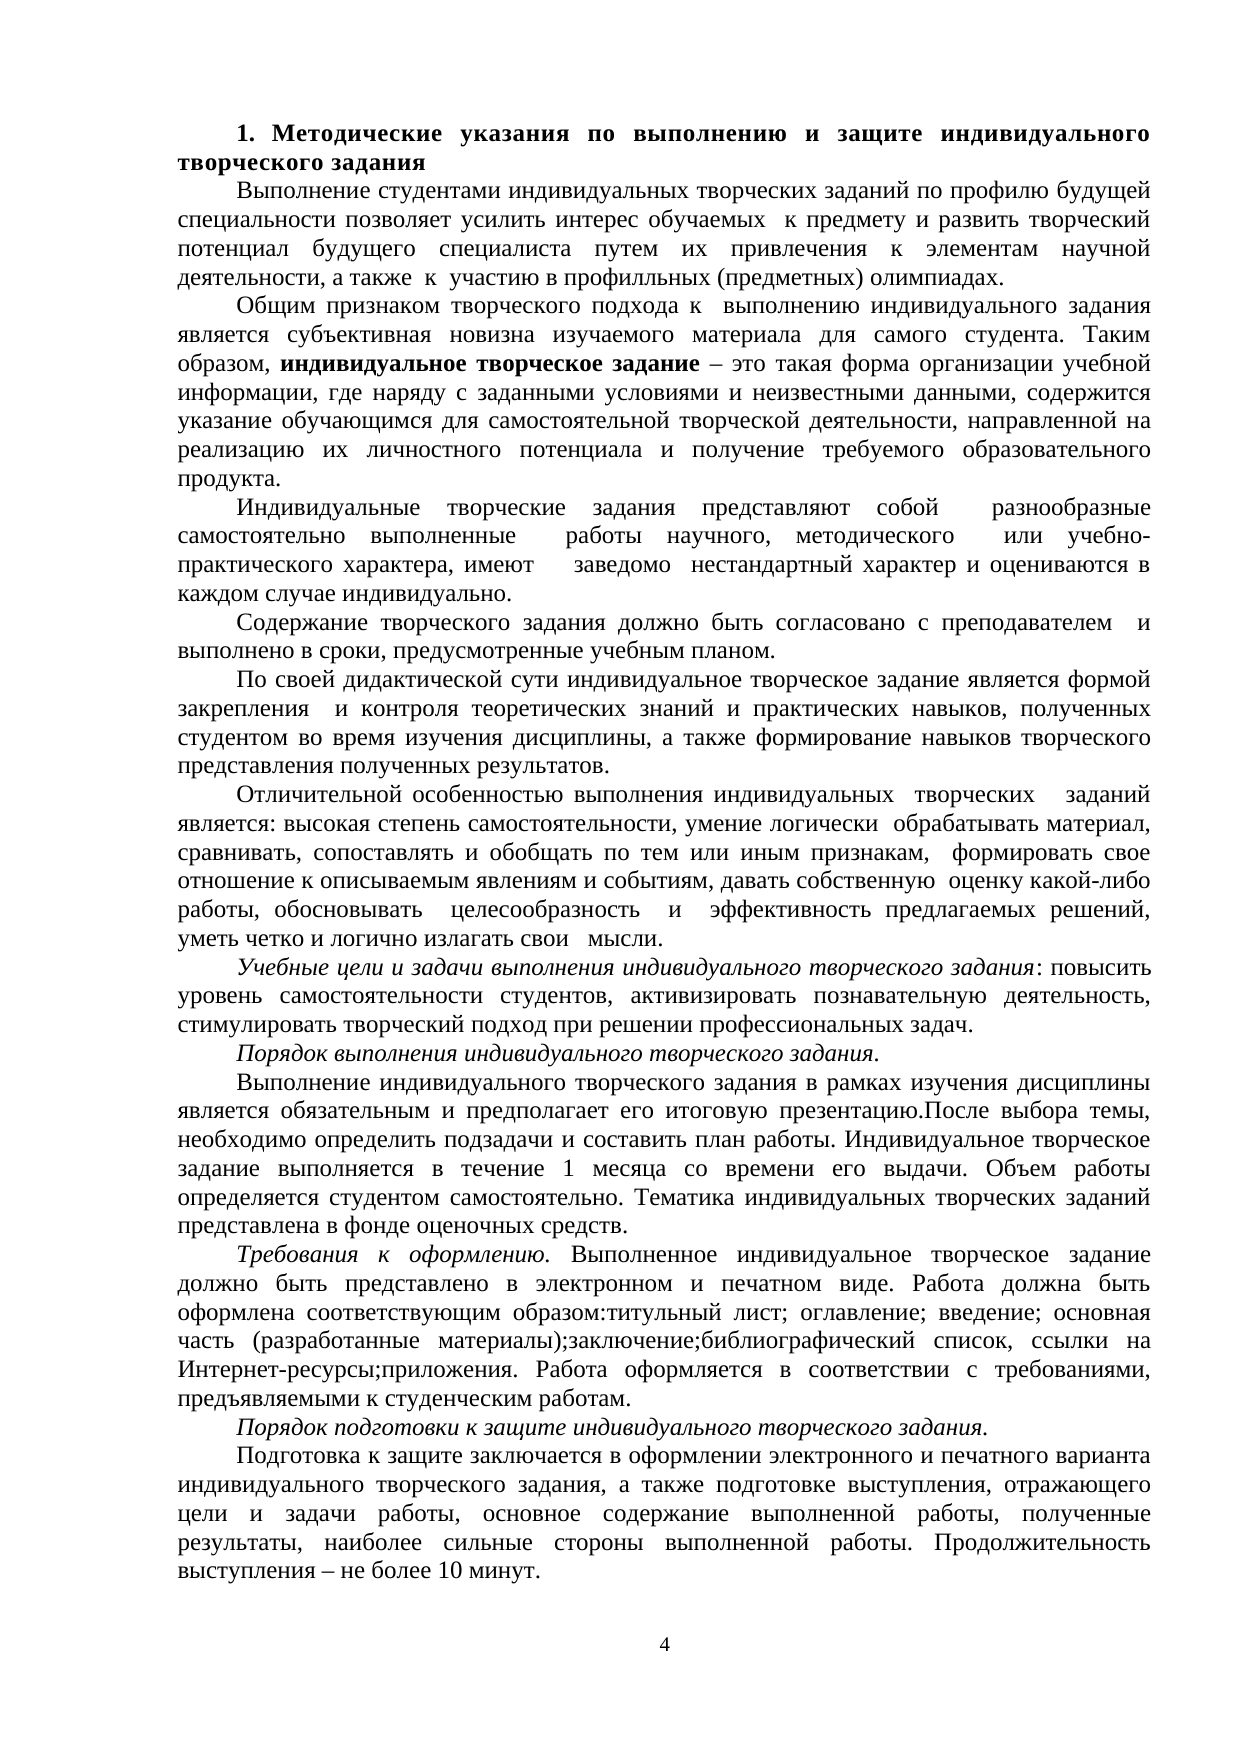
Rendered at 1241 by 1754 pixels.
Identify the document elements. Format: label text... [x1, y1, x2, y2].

text Учебные цели и задачи выполнения индивидуального творческого задания: повысить уровень самостоятельности студентов, активизировать познавательную деятельность, стимулировать творческий подход при решении профессиональных задач. [177, 952, 1152, 1038]
text Подготовка к защите заключается в оформлении электронного и печатного варианта индивидуального творческого задания, а также подготовке выступления, отражающего цели и задачи работы, основное содержание выполненной работы, полученные результаты, наиболее сильные стороны выполненной работы. Продолжительность выступления – не более 10 минут. [177, 1441, 1152, 1584]
text Порядок подготовки к защите индивидуального творческого задания. [177, 1412, 1152, 1441]
text По своей дидактической сути индивидуальное творческое задание является формой закрепления и контроля теоретических знаний и практических навыков, полученных студентом во время изучения дисциплины, а также формирование навыков творческого представления полученных результатов. [177, 664, 1152, 779]
text Порядок выполнения индивидуального творческого задания. [177, 1038, 1152, 1067]
text Выполнение студентами индивидуальных творческих заданий по профилю будущей специальности позволяет усилить интерес обучаемых к предмету и развить творческий потенциал будущего специалиста путем их привлечения к элементам научной деятельности, а также к участию в профилльных (предметных) олимпиадах. [177, 176, 1152, 291]
text Индивидуальные творческие задания представляют собой разнообразные самостоятельно выполненные работы научного, методического или учебно-практического характера, имеют заведомо нестандартный характер и оцениваются в каждом случае индивидуально. [177, 492, 1152, 607]
text Требования к оформлению. Выполненное индивидуальное творческое задание должно быть представлено в электронном и печатном виде. Работа должна быть оформлена соответствующим образом:титульный лист; оглавление; введение; основная часть (разработанные материалы);заключение;библиографический список, ссылки на Интернет-ресурсы;приложения. Работа оформляется в соответствии с требованиями, предъявляемыми к студенческим работам. [177, 1239, 1152, 1412]
text Общим признаком творческого подхода к выполнению индивидуального задания является субъективная новизна изучаемого материала для самого студента. Таким образом, индивидуальное творческое задание – это такая форма организации учебной информации, где наряду с заданными условиями и неизвестными данными, содержится указание обучающимся для самостоятельной творческой деятельности, направленной на реализацию их личностного потенциала и получение требуемого образовательного продукта. [177, 291, 1152, 492]
text Содержание творческого задания должно быть согласовано с преподавателем и выполнено в сроки, предусмотренные учебным планом. [177, 607, 1152, 664]
text Выполнение индивидуального творческого задания в рамках изучения дисциплины является обязательным и предполагает его итоговую презентацию.После выбора темы, необходимо определить подзадачи и составить план работы. Индивидуальное творческое задание выполняется в течение 1 месяца со времени его выдачи. Объем работы определяется студентом самостоятельно. Тематика индивидуальных творческих заданий представлена в фонде оценочных средств. [177, 1067, 1152, 1239]
text Отличительной особенностью выполнения индивидуальных творческих заданий является: высокая степень самостоятельности, умение логически обрабатывать материал, сравнивать, сопоставлять и обобщать по тем или иным признакам, формировать свое отношение к описываемым явлениям и событиям, давать собственную оценку какой-либо работы, обосновывать целесообразность и эффективность предлагаемых решений, уметь четко и логично излагать свои мысли. [177, 779, 1152, 952]
text 1. Методические указания по выполнению и защите индивидуального творческого задания [177, 118, 1152, 176]
